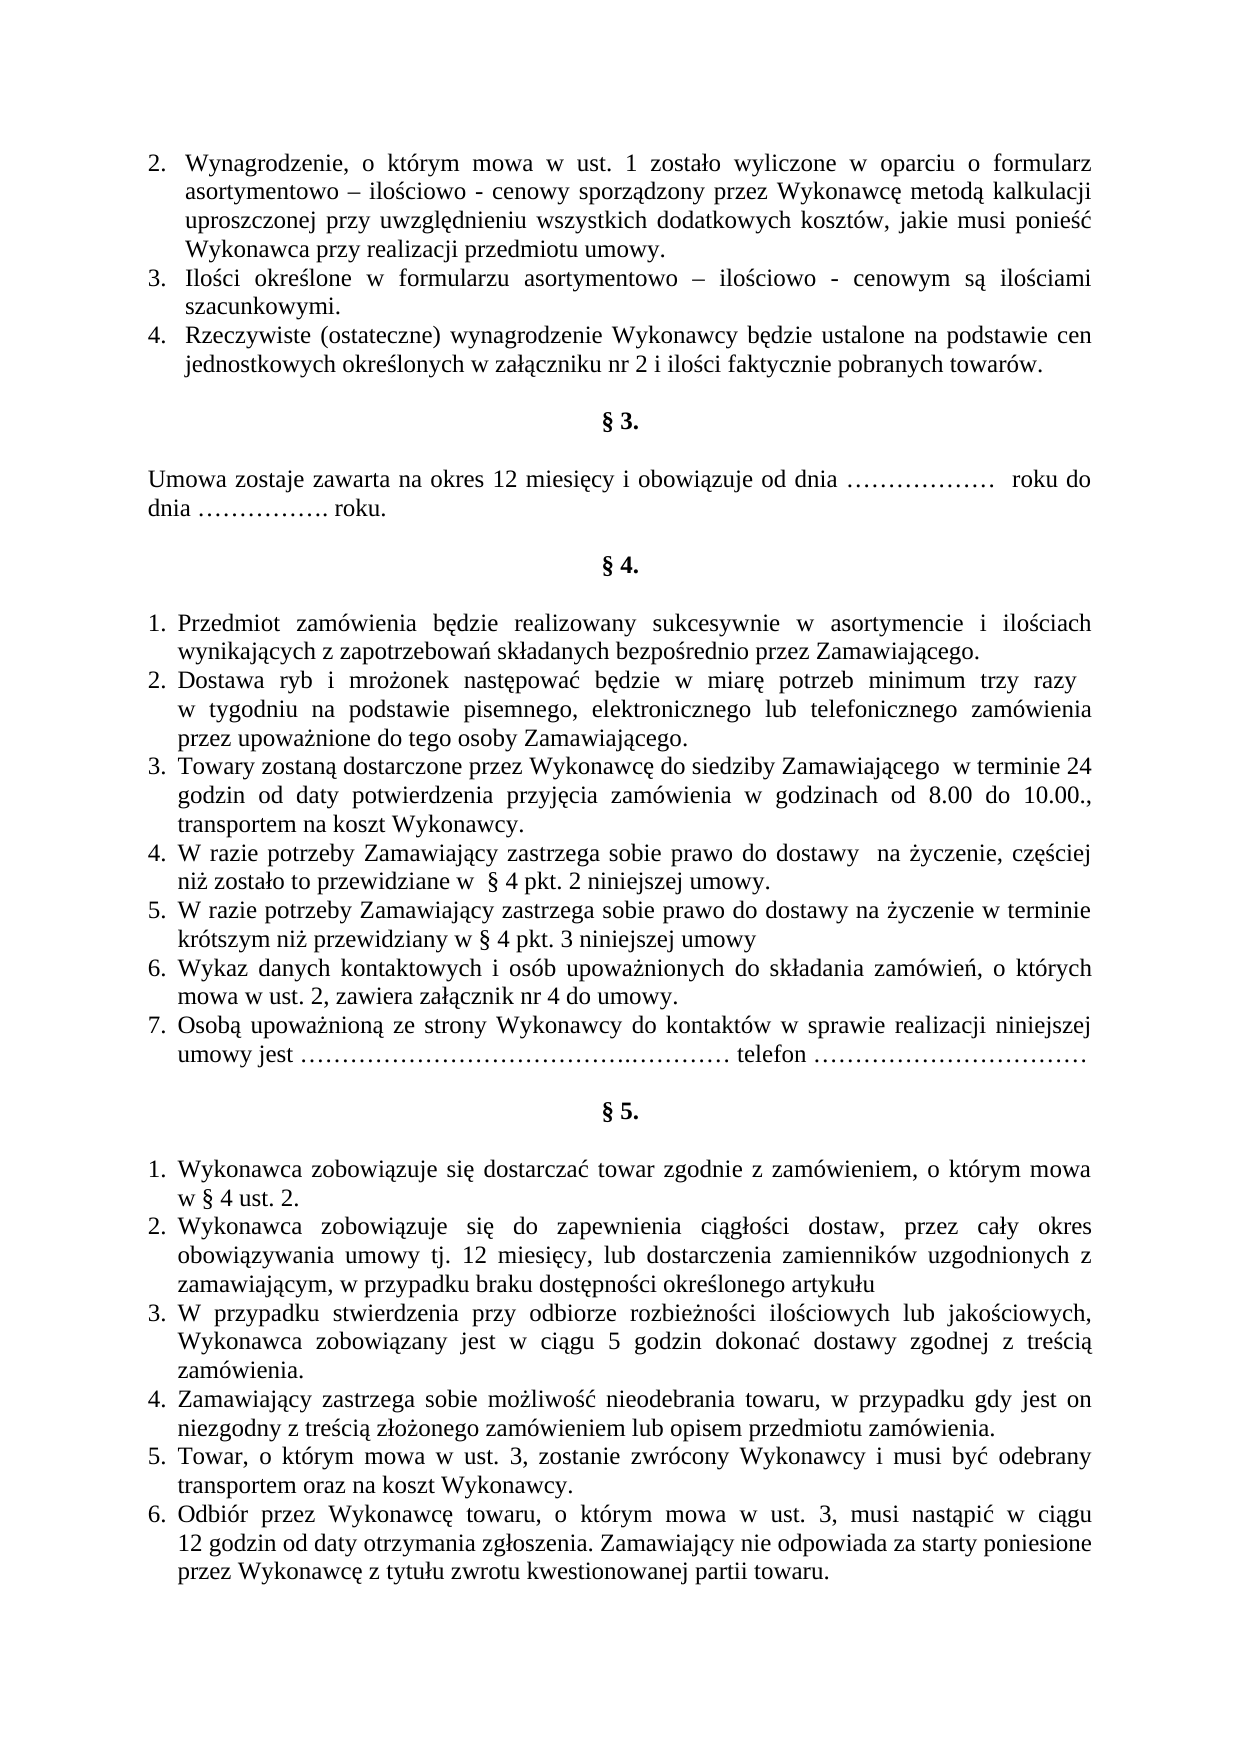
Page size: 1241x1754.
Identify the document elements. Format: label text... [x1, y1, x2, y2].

list Ilości określone w formularzu asortymentowo – ilościowo - cenowym są ilościami szacunkowymi. [148, 263, 1093, 320]
list Wynagrodzenie, o którym mowa w ust. 1 zostało wyliczone w oparciu o formularz asortymentowo – ilościowo - cenowy sporządzony przez Wykonawcę metodą kalkulacji uproszczonej przy uwzględnieniu wszystkich dodatkowych kosztów, jakie musi ponieść Wykonawca przy realizacji przedmiotu umowy. [148, 148, 1093, 263]
text § 3. [148, 406, 1093, 435]
list Zamawiający zastrzega sobie możliwość nieodebrania towaru, w przypadku gdy jest on niezgodny z treścią złożonego zamówieniem lub opisem przedmiotu zamówienia. [148, 1384, 1093, 1441]
list Odbiór przez Wykonawcę towaru, o którym mowa w ust. 3, musi nastąpić w ciągu 12 godzin od daty otrzymania zgłoszenia. Zamawiający nie odpowiada za starty poniesione przez Wykonawcę z tytułu zwrotu kwestionowanej partii towaru. [148, 1499, 1093, 1585]
list Wykaz danych kontaktowych i osób upoważnionych do składania zamówień, o których mowa w ust. 2, zawiera załącznik nr 4 do umowy. [148, 953, 1093, 1010]
list W razie potrzeby Zamawiający zastrzega sobie prawo do dostawy na życzenie w terminie krótszym niż przewidziany w § 4 pkt. 3 niniejszej umowy [148, 895, 1093, 953]
list Przedmiot zamówienia będzie realizowany sukcesywnie w asortymencie i ilościach wynikających z zapotrzebowań składanych bezpośrednio przez Zamawiającego. [148, 608, 1093, 665]
list Wykonawca zobowiązuje się do zapewnienia ciągłości dostaw, przez cały okres obowiązywania umowy tj. 12 miesięcy, lub dostarczenia zamienników uzgodnionych z zamawiającym, w przypadku braku dostępności określonego artykułu [148, 1211, 1093, 1298]
list Osobą upoważnioną ze strony Wykonawcy do kontaktów w sprawie realizacji niniejszej umowy jest ………………………………….………… telefon …………………………… [148, 1010, 1093, 1068]
list W razie potrzeby Zamawiający zastrzega sobie prawo do dostawy na życzenie, częściej niż zostało to przewidziane w § 4 pkt. 2 niniejszej umowy. [148, 838, 1093, 895]
list Towar, o którym mowa w ust. 3, zostanie zwrócony Wykonawcy i musi być odebrany transportem oraz na koszt Wykonawcy. [148, 1441, 1093, 1499]
list Dostawa ryb i mrożonek następować będzie w miarę potrzeb minimum trzy razy w tygodniu na podstawie pisemnego, elektronicznego lub telefonicznego zamówienia przez upoważnione do tego osoby Zamawiającego. [148, 665, 1093, 751]
list Towary zostaną dostarczone przez Wykonawcę do siedziby Zamawiającego w terminie 24 godzin od daty potwierdzenia przyjęcia zamówienia w godzinach od 8.00 do 10.00., transportem na koszt Wykonawcy. [148, 751, 1093, 838]
text Umowa zostaje zawarta na okres 12 miesięcy i obowiązuje od dnia ……………… roku do dnia ……………. roku. [148, 464, 1093, 521]
list W przypadku stwierdzenia przy odbiorze rozbieżności ilościowych lub jakościowych, Wykonawca zobowiązany jest w ciągu 5 godzin dokonać dostawy zgodnej z treścią zamówienia. [148, 1298, 1093, 1384]
list Rzeczywiste (ostateczne) wynagrodzenie Wykonawcy będzie ustalone na podstawie cen jednostkowych określonych w załączniku nr 2 i ilości faktycznie pobranych towarów. [148, 320, 1093, 378]
text § 4. [148, 550, 1093, 579]
list Wykonawca zobowiązuje się dostarczać towar zgodnie z zamówieniem, o którym mowa w § 4 ust. 2. [148, 1154, 1093, 1211]
text § 5. [148, 1096, 1093, 1125]
